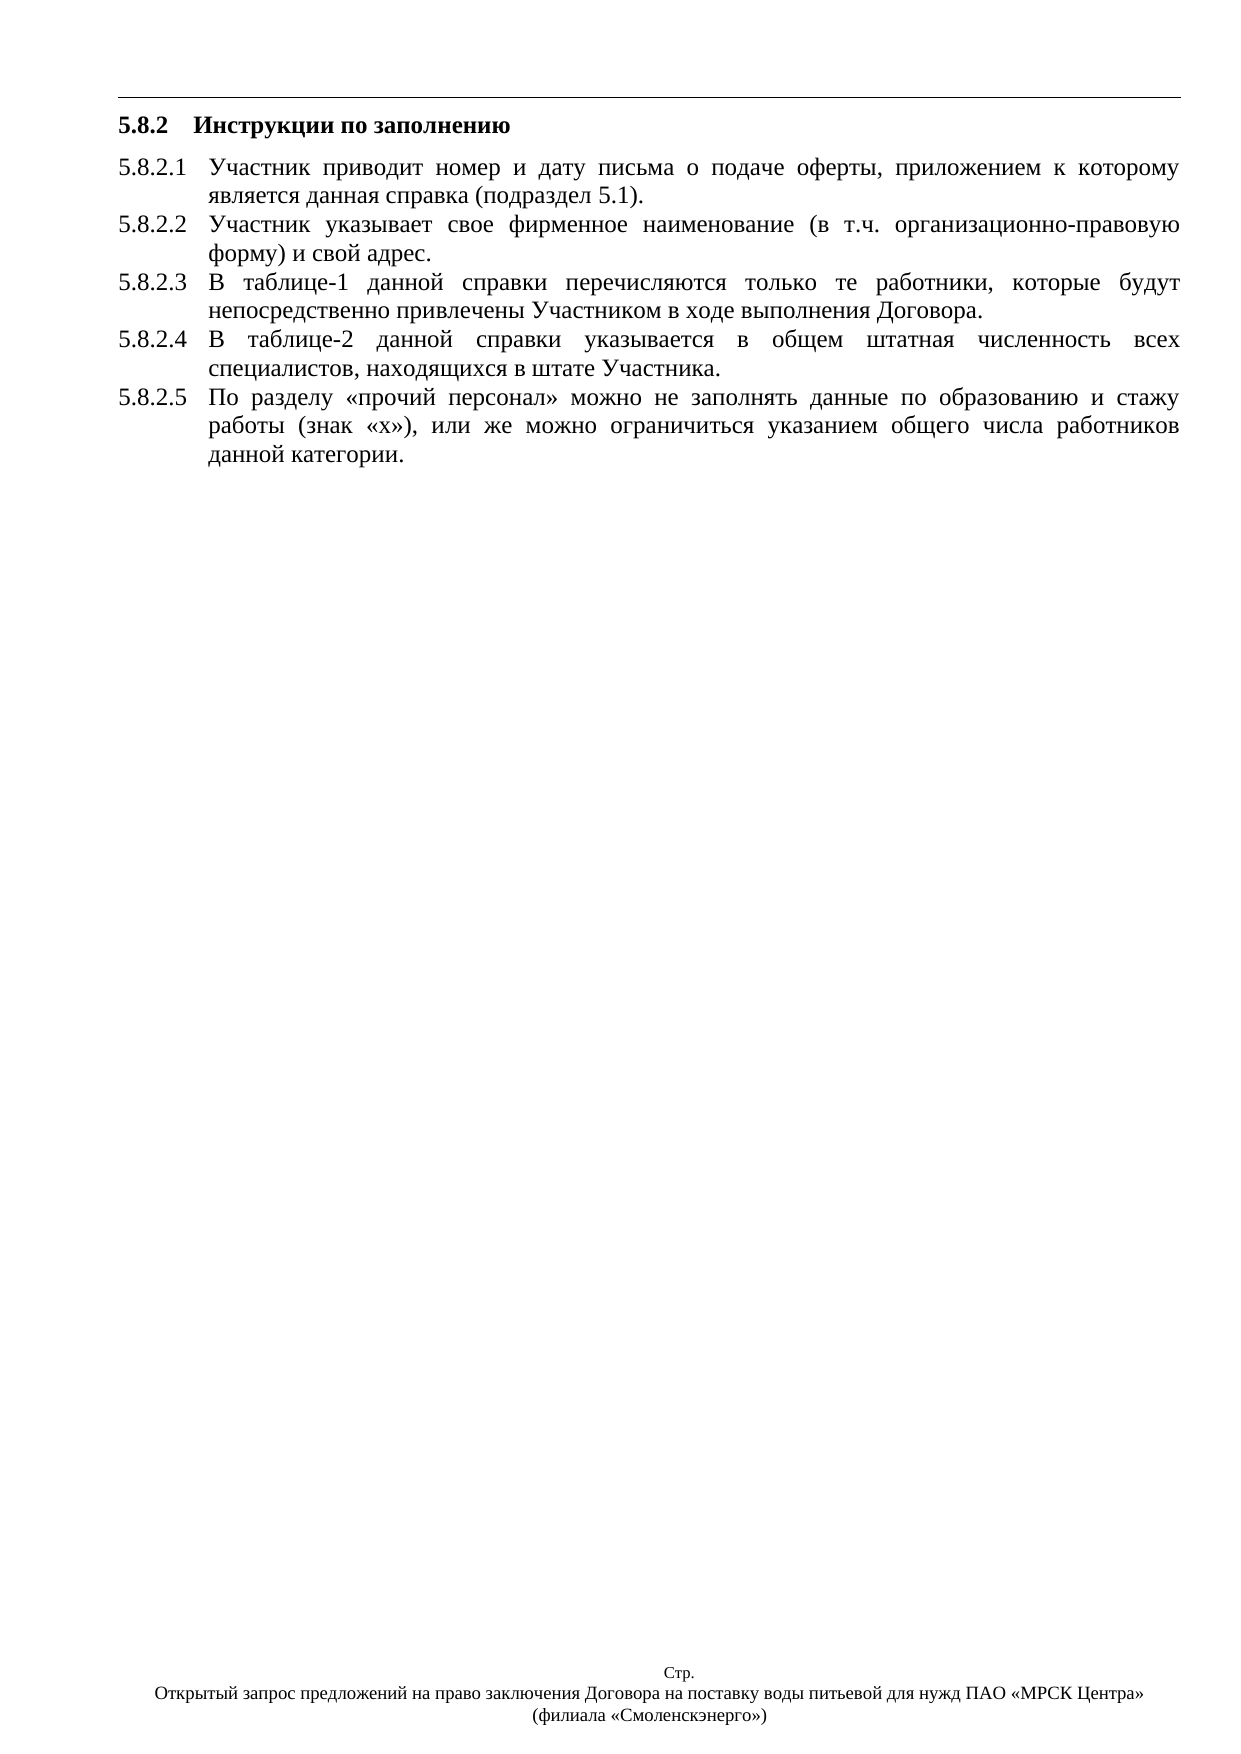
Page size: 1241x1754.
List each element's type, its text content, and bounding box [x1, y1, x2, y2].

subtitle Инструкции по заполнению [118, 111, 1181, 139]
list В таблице-2 данной справки указывается в общем штатная численность всех специалистов, находящихся в штате Участника. [118, 324, 1181, 382]
list Участник указывает свое фирменное наименование (в т.ч. организационно-правовую форму) и свой адрес. [118, 209, 1181, 267]
list Участник приводит номер и дату письма о подаче оферты, приложением к которому является данная справка (подраздел 5.1). [118, 152, 1181, 209]
list По разделу «прочий персонал» можно не заполнять данные по образованию и стажу работы (знак «х»), или же можно ограничиться указанием общего числа работников данной категории. [118, 382, 1181, 468]
list В таблице-1 данной справки перечисляются только те работники, которые будут непосредственно привлечены Участником в ходе выполнения Договора. [118, 267, 1181, 324]
